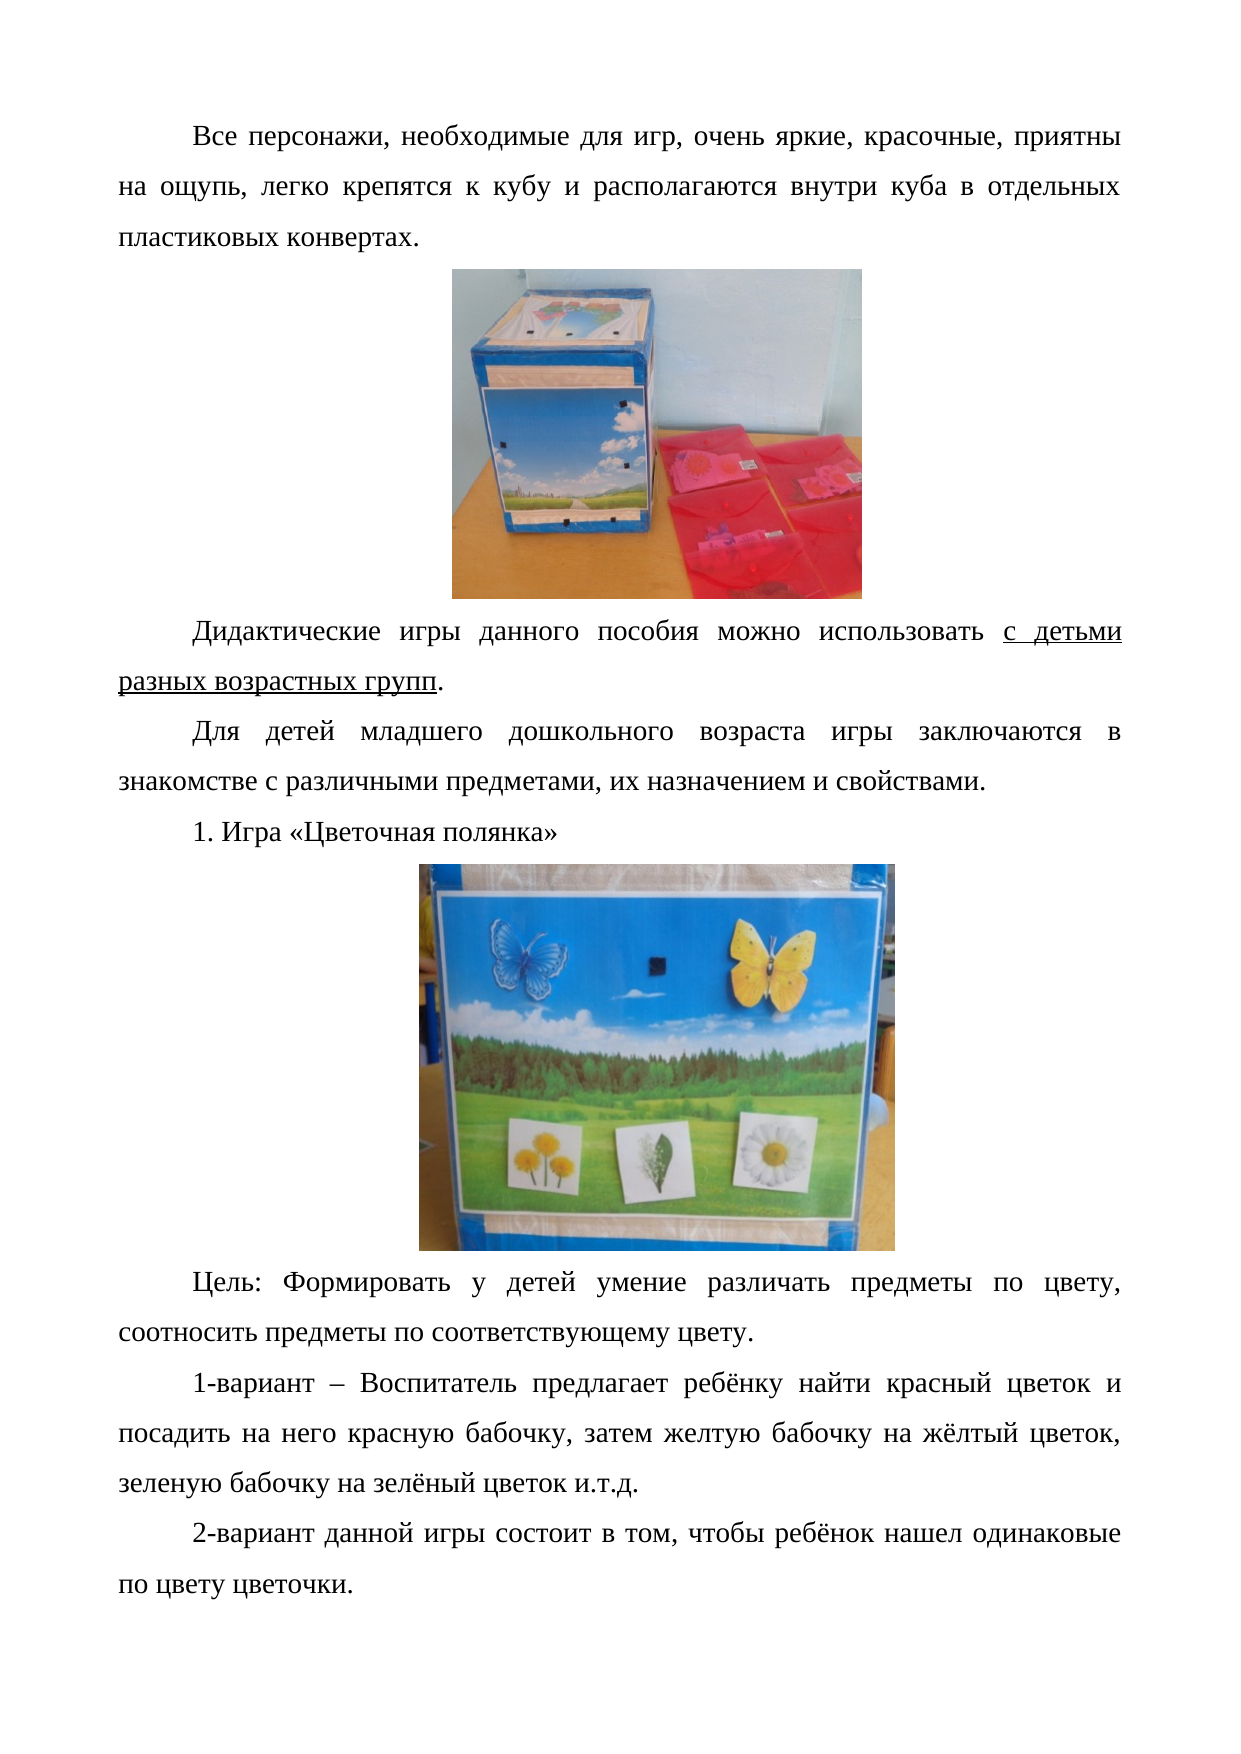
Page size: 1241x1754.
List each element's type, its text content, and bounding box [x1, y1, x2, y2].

text 2-вариант данной игры состоит в том, чтобы ребёнок нашел одинаковые по цвету цветочки. [118, 1516, 1122, 1599]
text Все персонажи, необходимые для игр, очень яркие, красочные, приятны на ощупь, легко крепятся к кубу и располагаются внутри куба в отдельных пластиковых конвертах. [118, 118, 1122, 252]
text Дидактические игры данного пособия можно использовать с детьми разных возрастных групп. [118, 613, 1122, 696]
text Для детей младшего дошкольного возраста игры заключаются в знакомстве с различными предметами, их назначением и свойствами. [118, 713, 1122, 797]
text 1. Игра «Цветочная полянка» [118, 814, 1122, 847]
picture [419, 864, 895, 1251]
text Цель: Формировать у детей умение различать предметы по цвету, соотносить предметы по соответствующему цвету. [118, 1264, 1122, 1348]
picture [452, 269, 862, 599]
text 1-вариант – Воспитатель предлагает ребёнку найти красный цветок и посадить на него красную бабочку, затем желтую бабочку на жёлтый цветок, зеленую бабочку на зелёный цветок и.т.д. [118, 1365, 1122, 1499]
